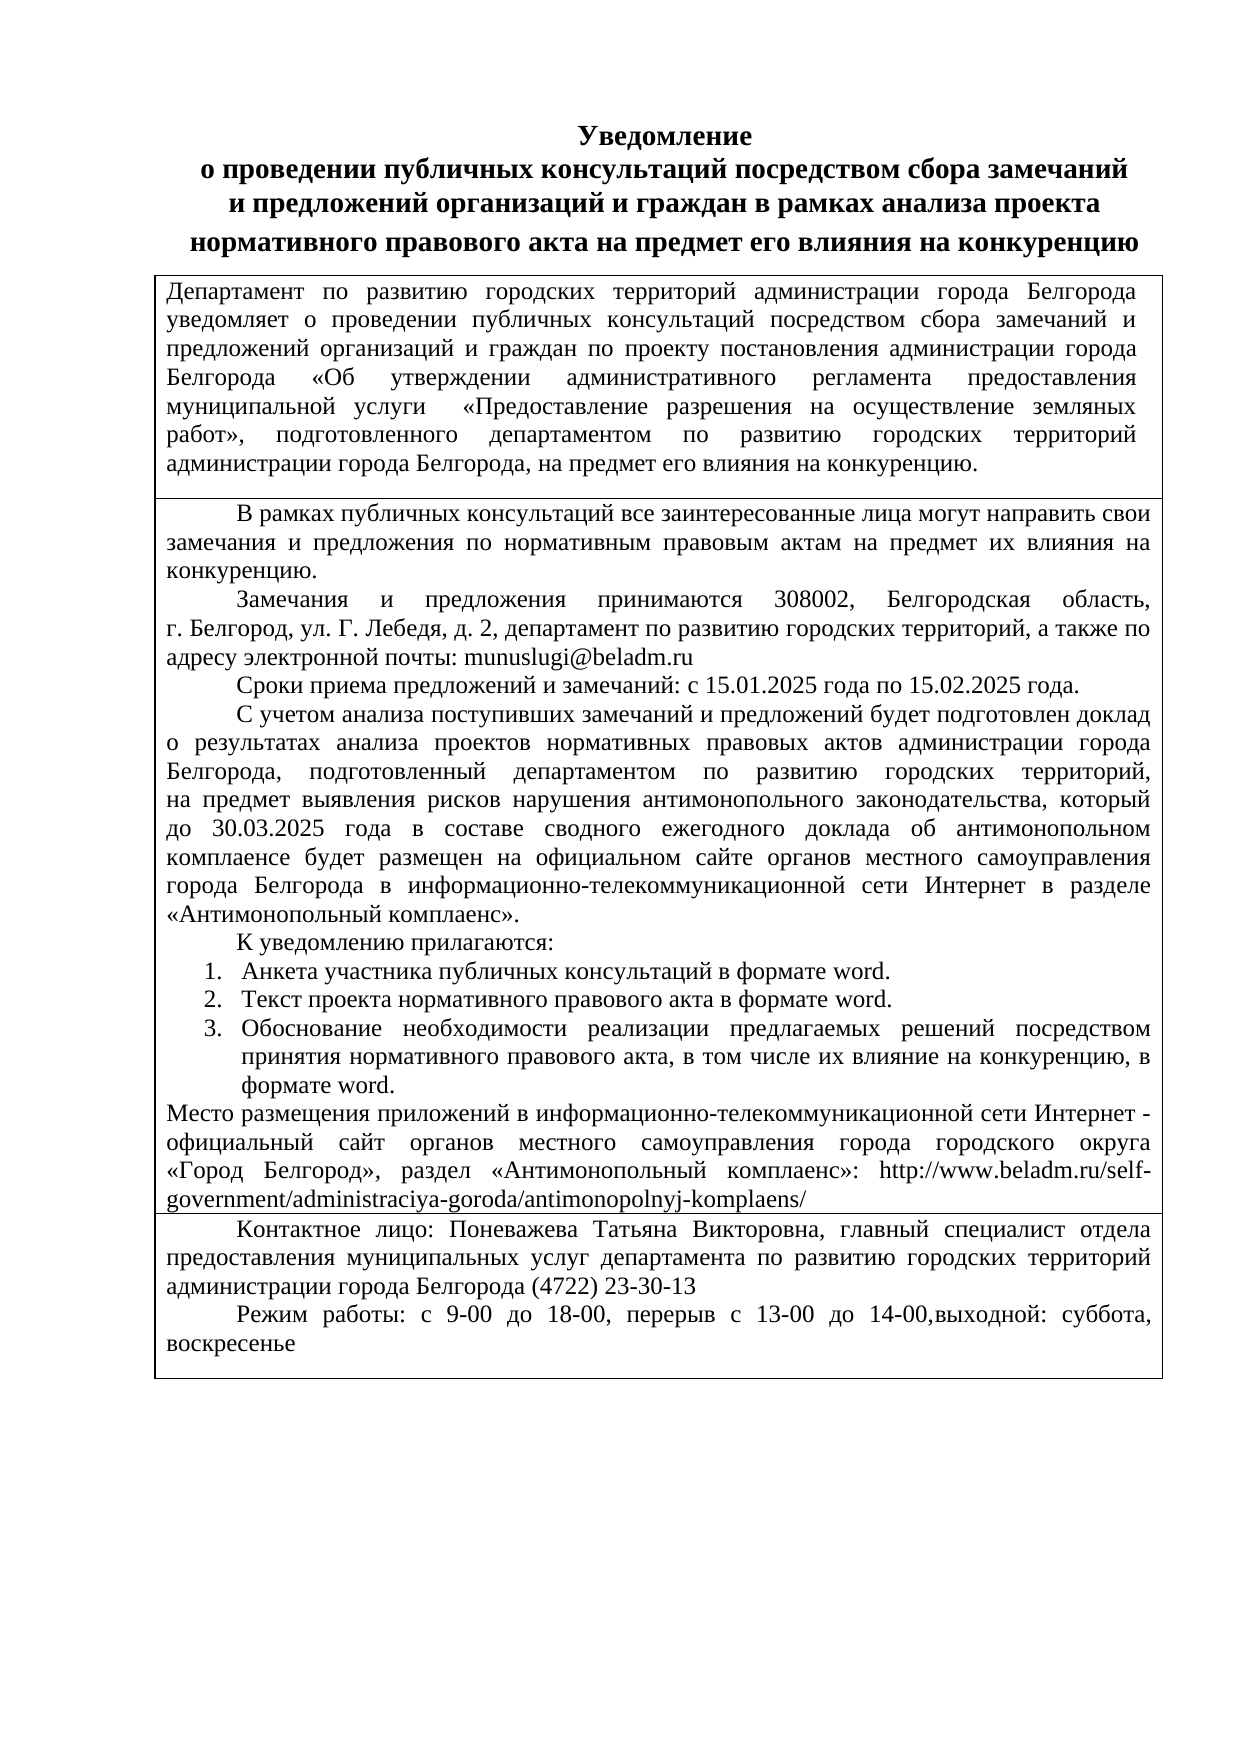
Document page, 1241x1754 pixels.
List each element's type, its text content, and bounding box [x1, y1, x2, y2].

table_cell В рамках публичных консультаций все заинтересованные лица могут направить свои замечания и предложения по нормативным правовым актам на предмет их влияния на конкуренцию. Замечания и предложения принимаются 308002, Белгородская область, г. Белгород, ул. Г. Лебедя, д. 2, департамент по развитию городских территорий, а также по адресу электронной почты: munuslugi@beladm.ru Сроки приема предложений и замечаний: с 15.01.2025 года по 15.02.2025 года. С учетом анализа поступивших замечаний и предложений будет подготовлен доклад о результатах анализа проектов нормативных правовых актов администрации города Белгорода, подготовленный департаментом по развитию городских территорий, на предмет выявления рисков нарушения антимонопольного законодательства, который до 30.03.2025 года в составе сводного ежегодного доклада об антимонопольном комплаенсе будет размещен на официальном сайте органов местного самоуправления города Белгорода в информационно-телекоммуникационной сети Интернет в разделе «Антимонопольный комплаенс». К уведомлению прилагаются: Анкета участника публичных консультаций в формате word. Текст проекта нормативного правового акта в формате word. Обоснование необходимости реализации предлагаемых решений посредством принятия нормативного правового акта, в том числе их влияние на конкуренцию, в формате word. Место размещения приложений в информационно-телекоммуникационной сети Интернет - официальный сайт органов местного самоуправления города городского округа «Город Белгород», раздел «Антимонопольный комплаенс»: http://www.beladm.ru/self-government/administraciya-goroda/antimonopolnyj-komplaens/ [156, 499, 1162, 1213]
text Уведомление [177, 118, 1152, 152]
text и предложений организаций и граждан в рамках анализа проекта нормативного правового акта на предмет его влияния на конкуренцию [177, 185, 1152, 257]
table_header Департамент по развитию городских территорий администрации города Белгорода уведомляет о проведении публичных консультаций посредством сбора замечаний и предложений организаций и граждан по проекту постановления администрации города Белгорода «Об утверждении административного регламента предоставления муниципальной услуги «Предоставление разрешения на осуществление земляных работ», подготовленного департаментом по развитию городских территорий администрации города Белгорода, на предмет его влияния на конкуренцию. [156, 276, 1162, 498]
text о проведении публичных консультаций посредством сбора замечаний [177, 152, 1152, 185]
table_cell Контактное лицо: Поневажева Татьяна Викторовна, главный специалист отдела предоставления муниципальных услуг департамента по развитию городских территорий администрации города Белгорода (4722) 23-30-13 Режим работы: с 9-00 до 18-00, перерыв с 13-00 до 14-00,выходной: суббота, воскресенье [156, 1214, 1162, 1378]
